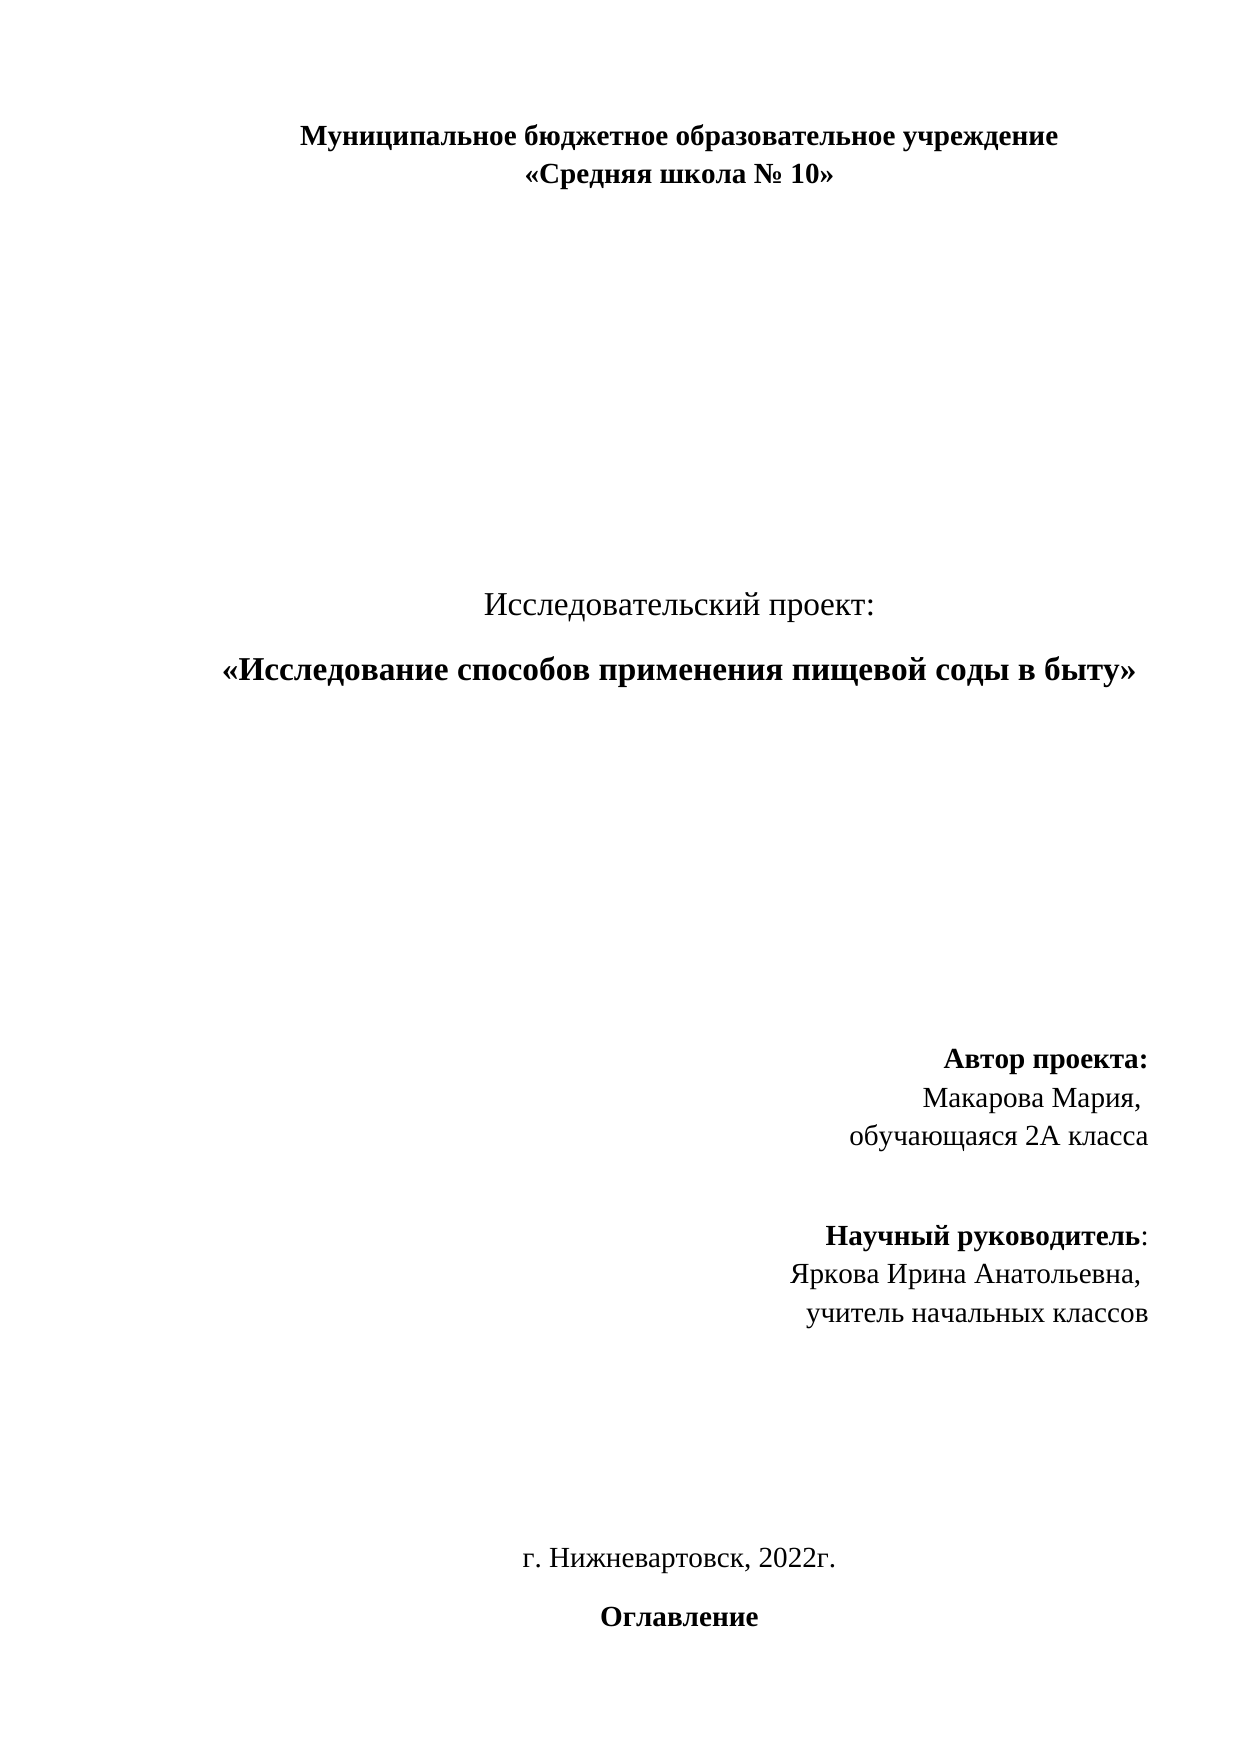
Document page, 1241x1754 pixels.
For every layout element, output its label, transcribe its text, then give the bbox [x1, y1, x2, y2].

text Исследовательский проект: [177, 584, 1181, 622]
text Оглавление [177, 1599, 1181, 1633]
text г. Нижневартовск, 2022г. [177, 1540, 1181, 1573]
text Муниципальное бюджетное образовательное учреждение [177, 118, 1181, 152]
text Автор проекта: Макарова Мария, обучающаяся 2А класса [177, 1041, 1148, 1185]
text Научный руководитель: Яркова Ирина Анатольевна, учитель начальных классов [88, 1218, 1148, 1362]
text «Исследование способов применения пищевой соды в быту» [177, 649, 1181, 687]
text «Средняя школа № 10» [177, 157, 1181, 190]
